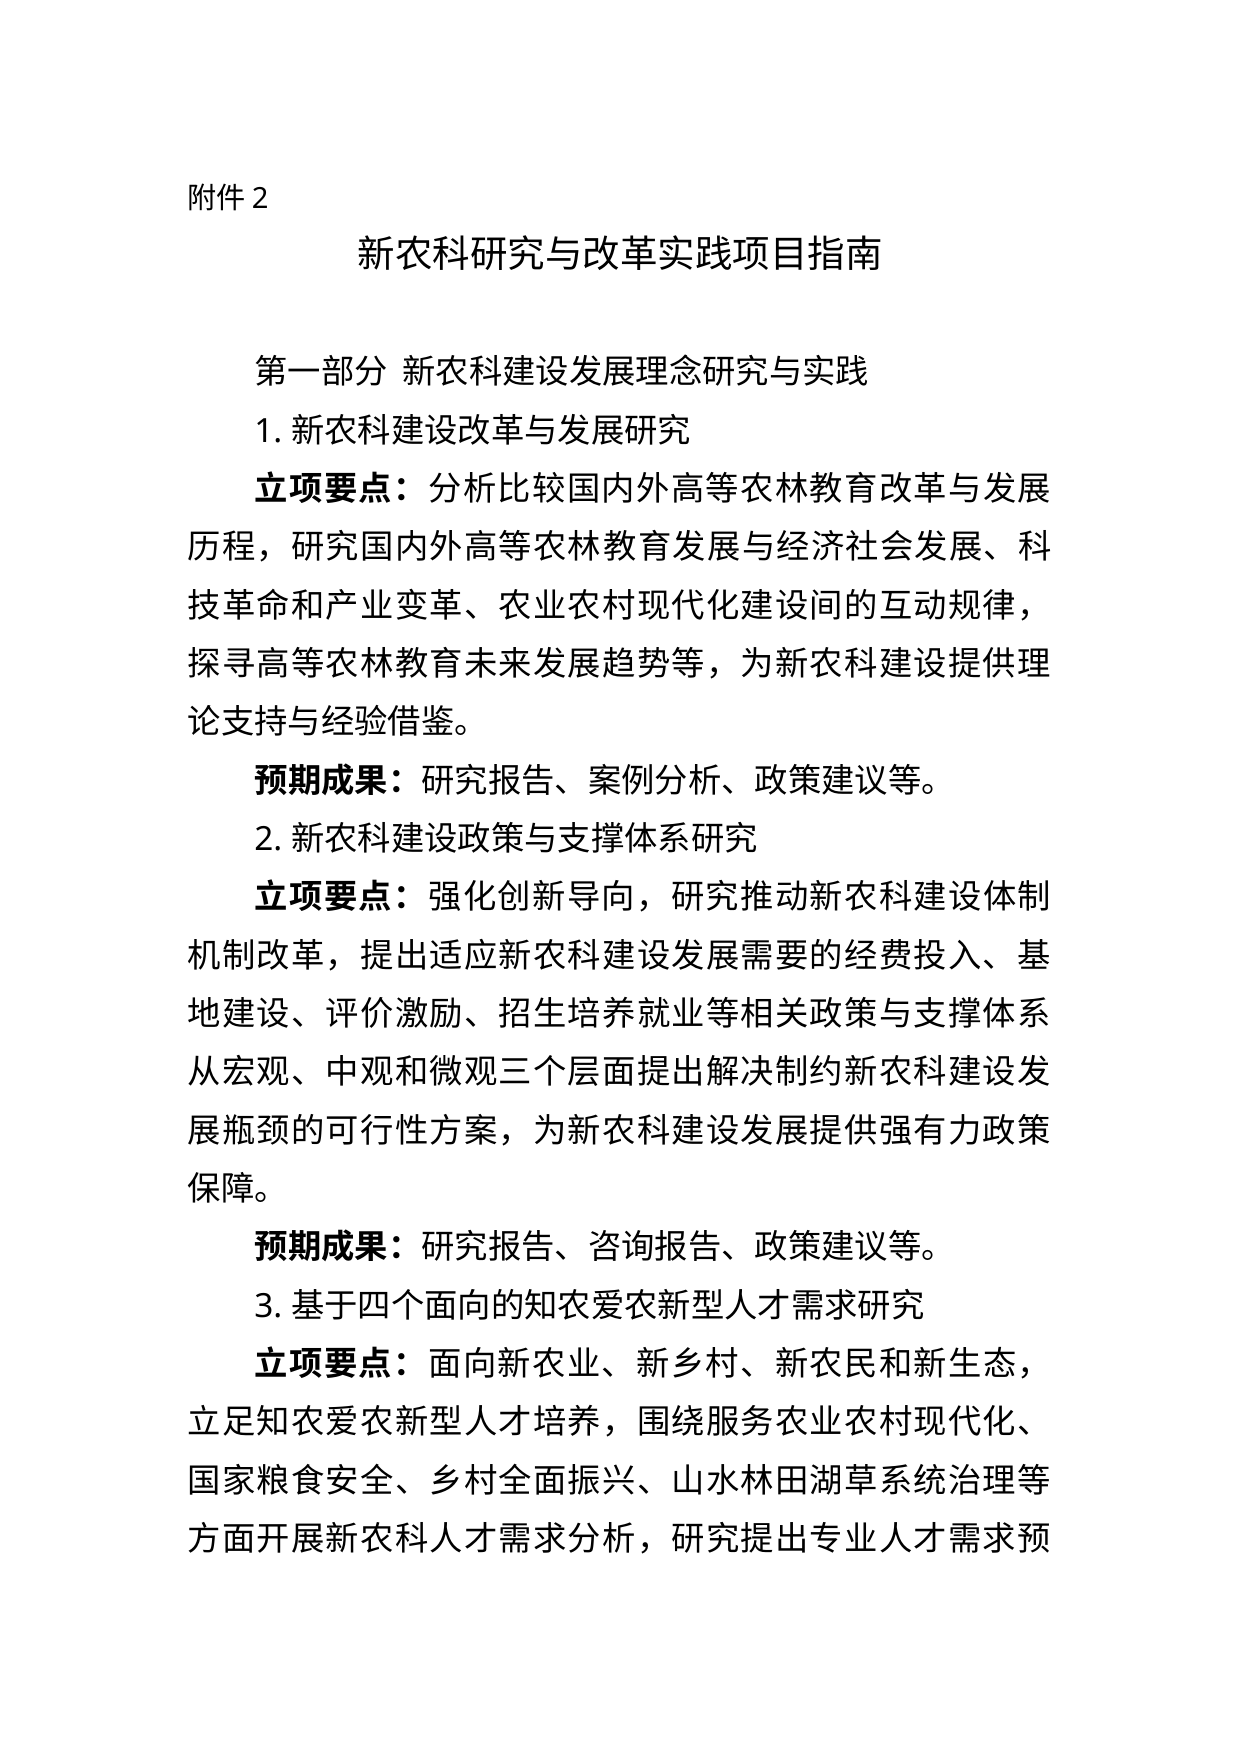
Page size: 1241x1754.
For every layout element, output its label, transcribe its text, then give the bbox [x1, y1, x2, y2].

text 预期成果：研究报告、案例分析、政策建议等。 [187, 745, 1053, 804]
list 基于四个面向的知农爱农新型人才需求研究 [187, 1270, 1053, 1329]
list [187, 1329, 1053, 1562]
list 新农科建设政策与支撑体系研究 [187, 804, 1053, 862]
list 立项要点：强化创新导向，研究推动新农科建设体制机制改革，提出适应新农科建设发展需要的经费投入、基地建设、评价激励、招生培养就业等相关政策与支撑体系，从宏观、中观和微观三个层面提出解决制约新农科建设发展瓶颈的可行性方案，为新农科建设发展提供强有力政策保障。 [187, 862, 1053, 1212]
list 新农科建设改革与发展研究 [187, 395, 1053, 454]
text 第一部分 新农科建设发展理念研究与实践 [187, 337, 1053, 395]
text 附件2 [187, 162, 1053, 220]
text 预期成果：研究报告、咨询报告、政策建议等。 [187, 1212, 1053, 1270]
text 立项要点：分析比较国内外高等农林教育改革与发展历程，研究国内外高等农林教育发展与经济社会发展、科技革命和产业变革、农业农村现代化建设间的互动规律，探寻高等农林教育未来发展趋势等，为新农科建设提供理论支持与经验借鉴。 [187, 454, 1053, 745]
text 新农科研究与改革实践项目指南 [187, 220, 1053, 279]
